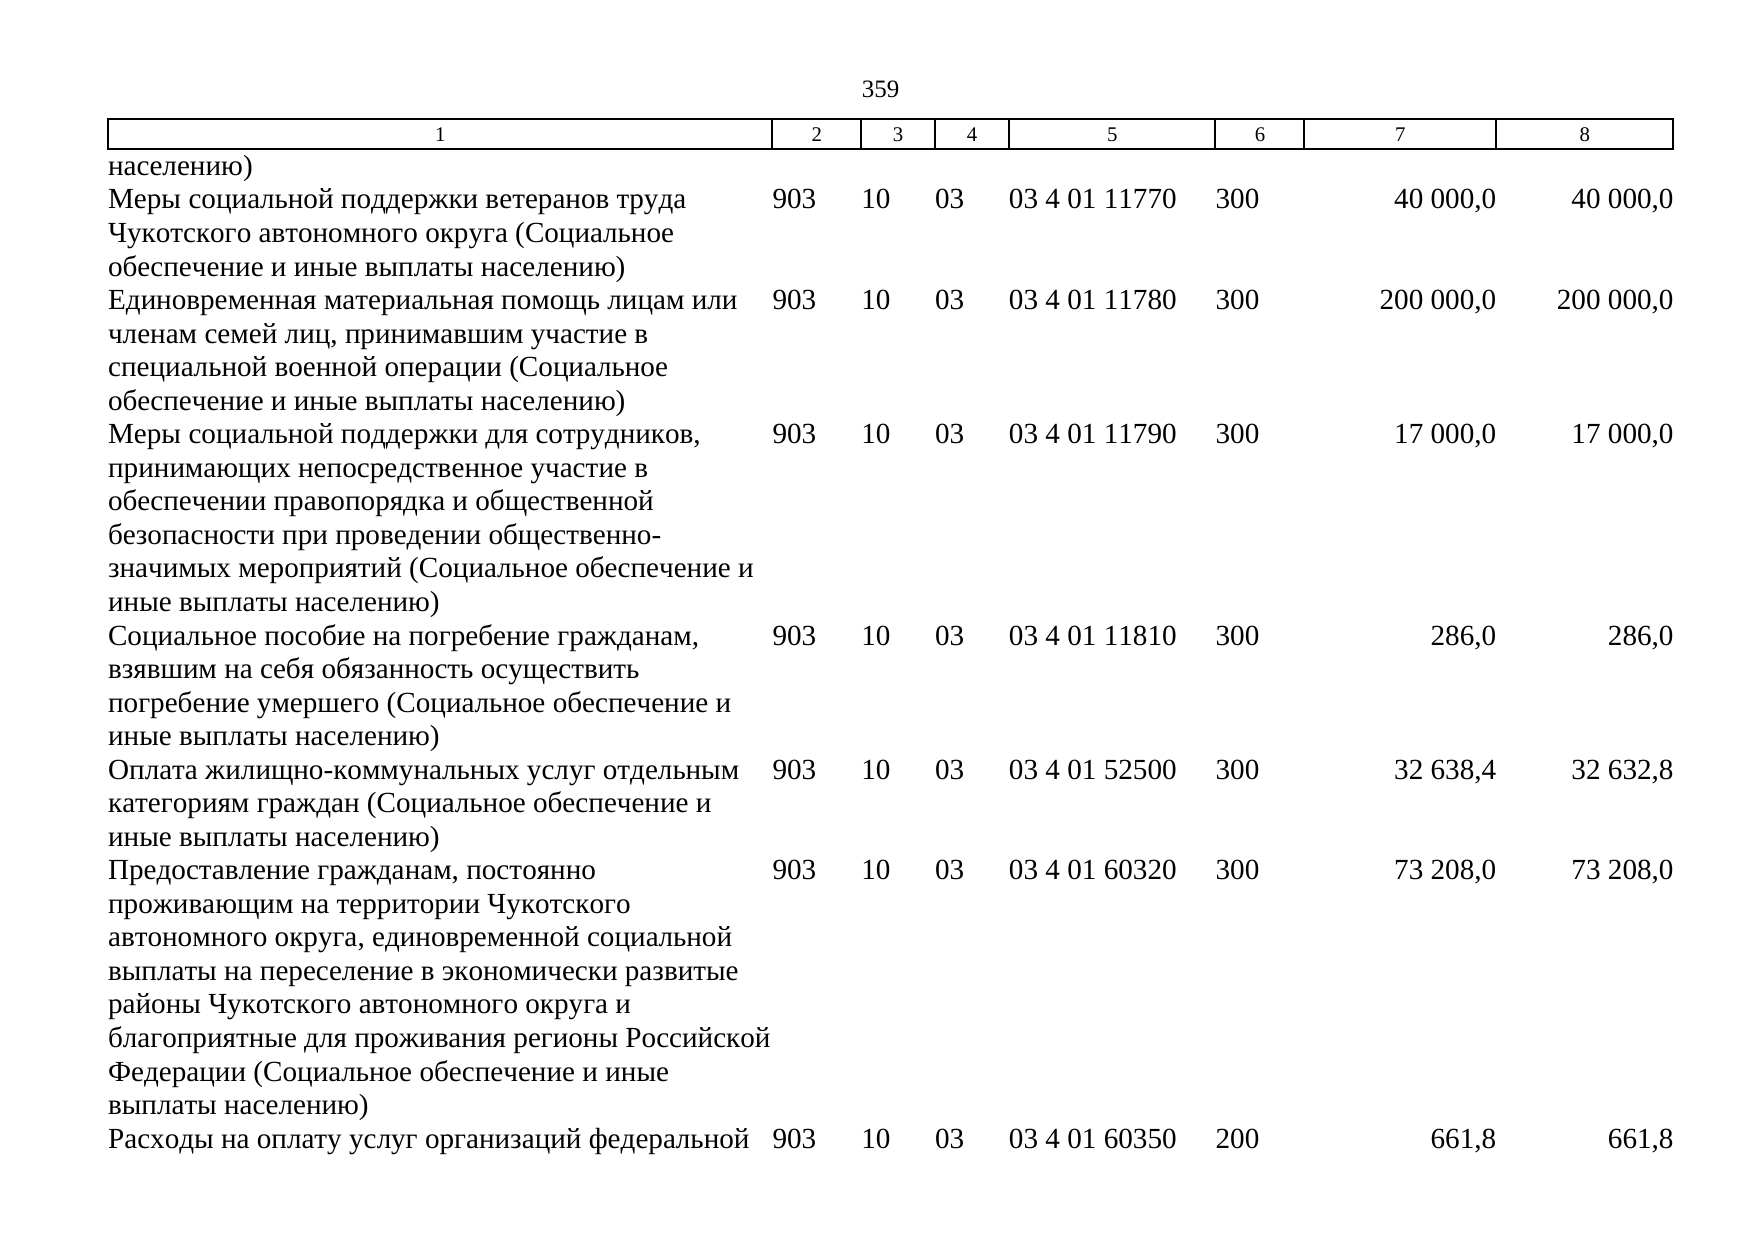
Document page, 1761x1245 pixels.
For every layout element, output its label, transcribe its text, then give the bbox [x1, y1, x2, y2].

table_header 2 [773, 120, 860, 148]
table_header 8 [1497, 120, 1672, 148]
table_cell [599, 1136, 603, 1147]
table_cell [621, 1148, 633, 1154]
table_header 1 [109, 120, 771, 148]
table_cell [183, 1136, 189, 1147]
table_header 4 [936, 120, 1008, 148]
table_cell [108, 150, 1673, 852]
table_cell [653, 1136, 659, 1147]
table_header 7 [1305, 120, 1495, 148]
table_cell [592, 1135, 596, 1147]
table_header 5 [1010, 120, 1214, 148]
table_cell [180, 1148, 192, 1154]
table_header 3 [862, 120, 934, 148]
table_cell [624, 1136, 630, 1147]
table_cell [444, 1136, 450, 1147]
table_header 6 [1216, 120, 1303, 148]
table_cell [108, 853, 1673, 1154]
